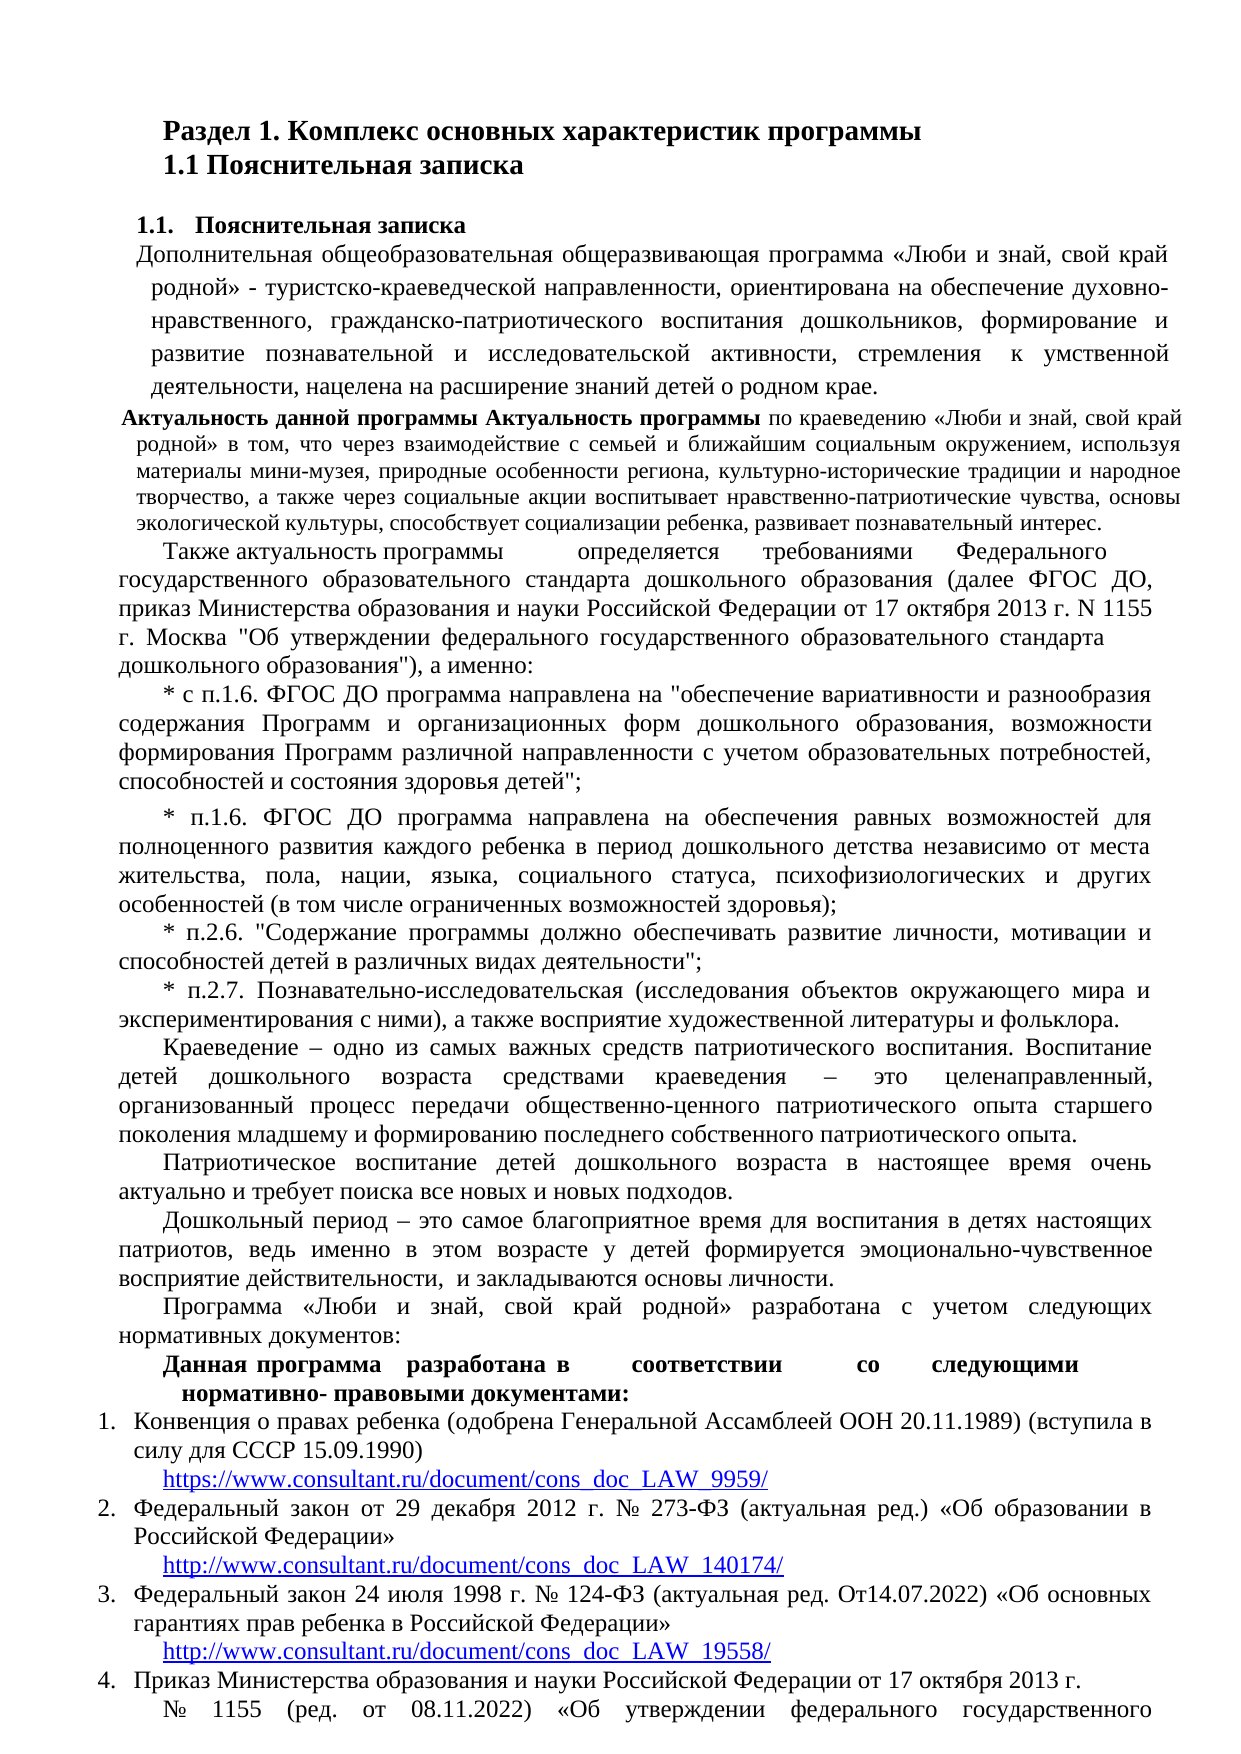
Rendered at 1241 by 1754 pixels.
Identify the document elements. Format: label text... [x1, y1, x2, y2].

list Федеральный закон 24 июля 1998 г. № 124-ФЗ (актуальная ред. От14.07.2022) «Об основных гарантиях прав ребенка в Российской Федерации» [97, 1579, 1153, 1636]
list Федеральный закон от 29 декабря 2012 г. № 273-ФЗ (актуальная ред.) «Об образовании в Российской Федерации» [97, 1493, 1153, 1550]
text Также актуальность программы определяется требованиями Федерального государственного образовательного стандарта дошкольного образования (далее ФГОС ДО, приказ Министерства образования и науки Российской Федерации от 17 октября 2013 г. N 1155 г. Москва "Об утверждении федерального государственного образовательного стандарта [118, 536, 1153, 651]
list п.1.6. ФГОС ДО программа направлена на обеспечения равных возможностей для полноценного развития каждого ребенка в период дошкольного детства независимо от места жительства, пола, нации, языка, социального статуса, психофизиологических и других особенностей (в том числе ограниченных возможностей здоровья); [118, 802, 1151, 917]
text http://www.consultant.ru/document/cons_doc_LAW_19558/ [118, 1636, 1153, 1665]
text Дополнительная общеобразовательная общеразвивающая программа «Люби и знай, свой край родной» - туристско-краеведческой направленности, ориентирована на обеспечение духовно-нравственного, гражданско-патриотического воспитания дошкольников, формирование и развитие познавательной и исследовательской активности, стремления к умственной деятельности, нацелена на расширение знаний детей о родном крае. [136, 239, 1169, 399]
list Конвенция о правах ребенка (одобрена Генеральной Ассамблеей ООН 20.11.1989) (вступила в силу для СССР 15.09.1990) [97, 1406, 1153, 1464]
text http://www.consultant.ru/document/cons_doc_LAW_140174/ [118, 1550, 1153, 1579]
text Дошкольный период – это самое благоприятное время для воспитания в детях настоящих патриотов, ведь именно в этом возрасте у детей формируется эмоционально-чувственное восприятие действительности, и закладываются основы личности. [118, 1205, 1153, 1291]
text Программа «Люби и знай, свой край родной» разработана с учетом следующих нормативных документов: [118, 1291, 1152, 1349]
list с п.1.6. ФГОС ДО программа направлена на "обеспечение вариативности и разнообразия содержания Программ и организационных форм дошкольного образования, возможности формирования Программ различной направленности с учетом образовательных потребностей, способностей и состояния здоровья детей"; [118, 679, 1152, 794]
text Краеведение – одно из самых важных средств патриотического воспитания. Воспитание детей дошкольного возраста средствами краеведения – это целенаправленный, организованный процесс передачи общественно-ценного патриотического опыта старшего поколения младшему и формированию последнего собственного патриотического опыта. [118, 1032, 1153, 1147]
list п.2.7. Познавательно-исследовательская (исследования объектов окружающего мира и экспериментирования с ними), а также восприятие художественной литературы и фольклора. [118, 975, 1151, 1032]
text https://www.consultant.ru/document/cons_doc_LAW_9959/ [118, 1464, 1153, 1493]
text дошкольного образования"), а именно: [118, 651, 1168, 679]
text Данная программа разработана в соответствии со следующими нормативно- правовыми документами: [118, 1349, 1153, 1406]
list п.2.6. "Содержание программы должно обеспечивать развитие личности, мотивации и способностей детей в различных видах деятельности"; [118, 917, 1152, 975]
subtitle Раздел 1. Комплекс основных характеристик программы [163, 114, 1168, 147]
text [118, 1694, 1153, 1723]
text Патриотическое воспитание детей дошкольного возраста в настоящее время очень актуально и требует поиска все новых и новых подходов. [118, 1147, 1151, 1205]
list Пояснительная записка [136, 210, 1168, 239]
subtitle Пояснительная записка [163, 147, 1168, 181]
text Актуальность данной программы Актуальность программы по краеведению «Люби и знай, свой край родной» в том, что через взаимодействие с семьей и ближайшим социальным окружением, используя материалы мини-музея, природные особенности региона, культурно-исторические традиции и народное творчество, а также через социальные акции воспитывает нравственно-патриотические чувства, основы экологической культуры, способствует социализации ребенка, развивает познавательный интерес. [121, 404, 1183, 536]
list Приказ Министерства образования и науки Российской Федерации от 17 октября 2013 г. [97, 1665, 1153, 1694]
